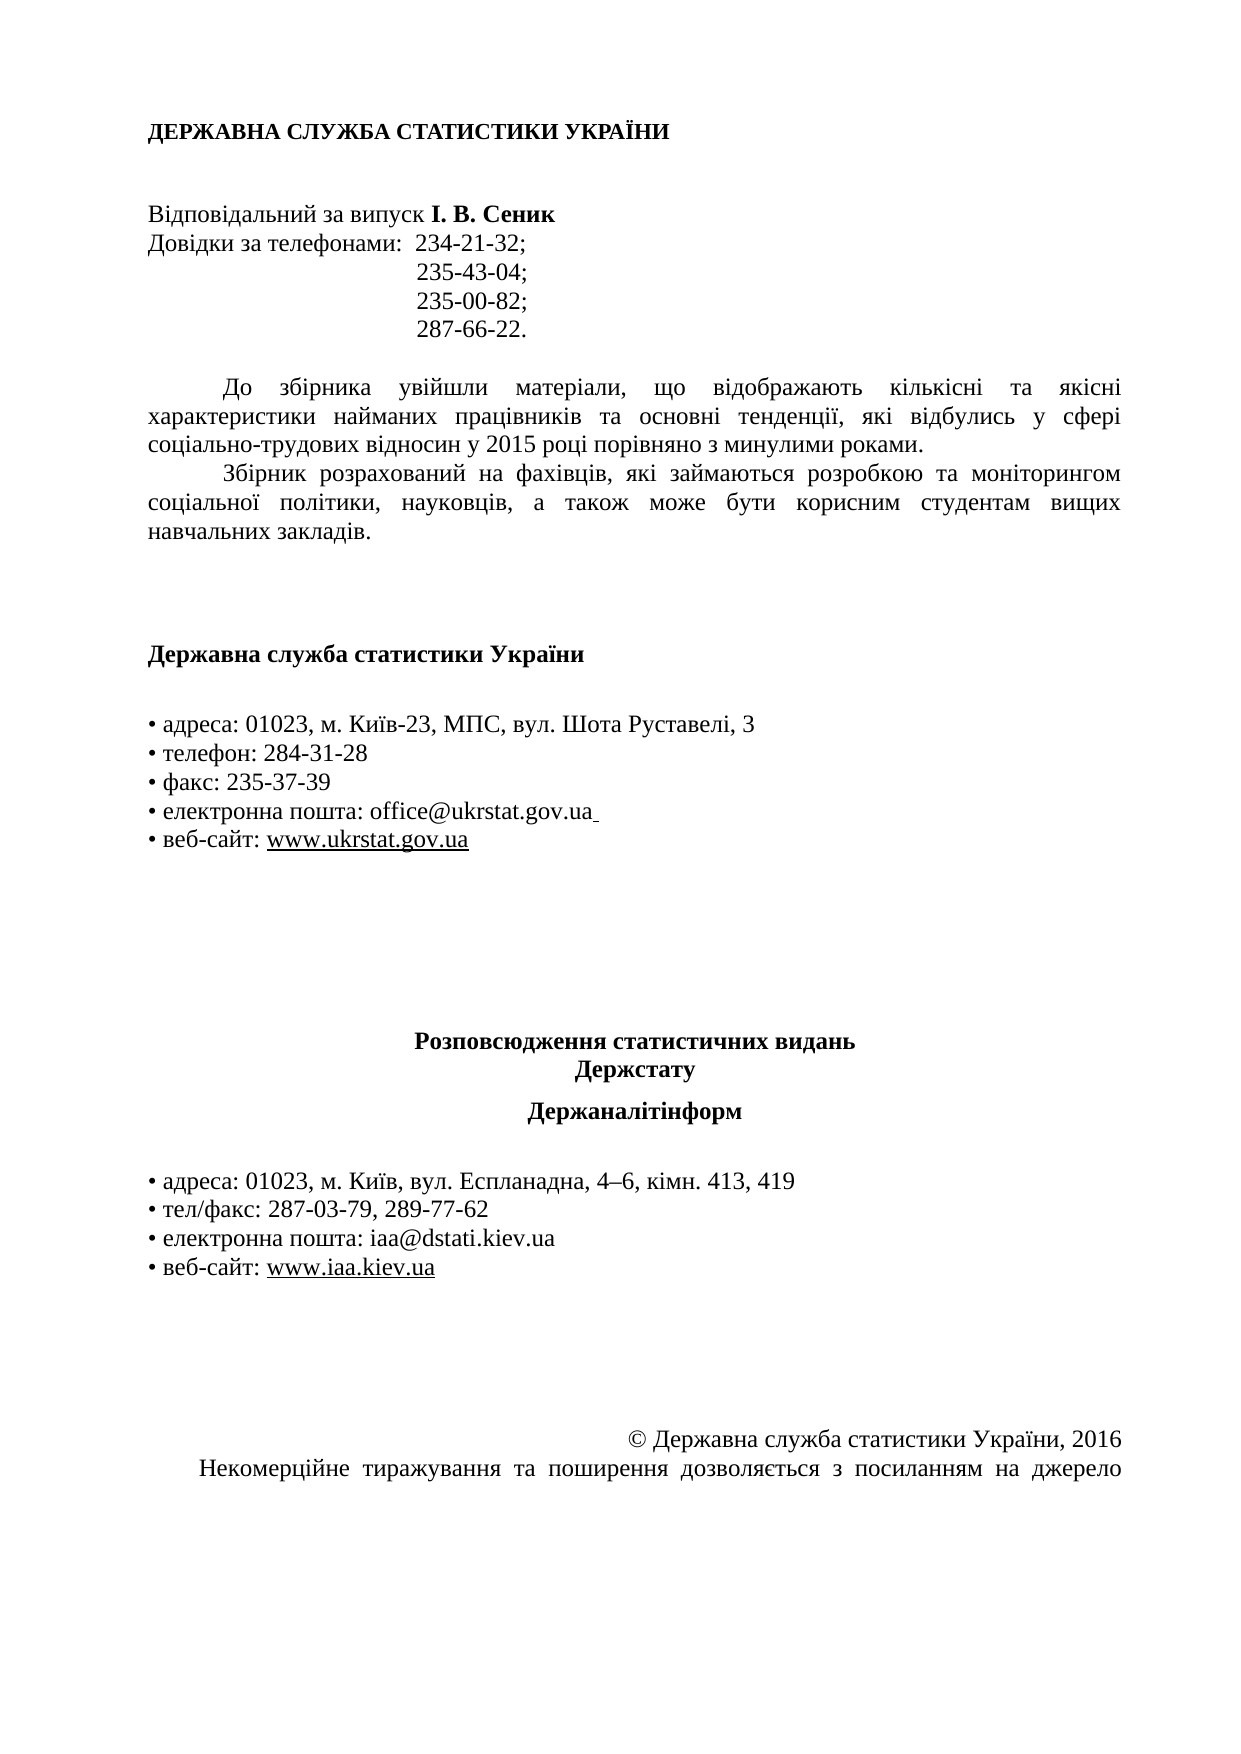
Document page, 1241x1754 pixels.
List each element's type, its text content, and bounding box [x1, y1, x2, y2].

text Держаналітінформ [148, 1096, 1122, 1124]
text Розповсюдження статистичних видань [148, 1026, 1122, 1054]
text 235-43-04; [148, 257, 1122, 286]
text Збірник розрахований на фахівців, які займаються розробкою та моніторингом соціальної політики, науковців, а також може бути корисним студентам вищих навчальних закладів. [148, 458, 1122, 544]
text © Державна служба статистики України, 2016 [148, 1424, 1122, 1453]
text Некомерційне тиражування та поширення дозволяється з посиланням на джерело [148, 1453, 1122, 1482]
text 235-00-82; [148, 286, 1122, 314]
text • адреса: . Київ-23, МПС, вул. Шота Руставелі, 3 [148, 709, 1122, 738]
text ДЕРЖАВНА СЛУЖБА СТАТИСТИКИ УКРАЇНИ [148, 118, 1122, 144]
text Відповідальний за випуск І. В. Сеник [148, 199, 1122, 228]
text Державна служба статистики України [148, 639, 1122, 668]
text Довідки за телефонами: 234-21-32; [148, 228, 1122, 257]
text • веб-сайт: www.iaa.kiev.ua [148, 1252, 1122, 1281]
text До збірника увійшли матеріали, що відображають кількісні та якісні характеристики найманих працівників та основні тенденції, які відбулись у сфері соціально-трудових відносин у 2015 році порівняно з минулими роками. [148, 372, 1122, 458]
text 287-66-22. [148, 314, 1122, 343]
text Держстату [148, 1054, 1122, 1083]
text • тел/факс: 287-03-79, 289-77-62 [148, 1194, 1122, 1223]
text • адреса: . Київ, вул. Еспланадна, 4–6, кімн. 413, 419 [148, 1166, 1122, 1194]
text • телефон: 284-31-28 [148, 738, 1122, 767]
text • веб-сайт: www.ukrstat.gov.ua [148, 824, 1122, 853]
text • електронна пошта: iaa@dstati.kiev.ua [148, 1223, 1122, 1252]
text • електронна пошта: office@ukrstat.gov.ua [148, 796, 1122, 824]
text • факс: 235-37-39 [148, 767, 1122, 796]
